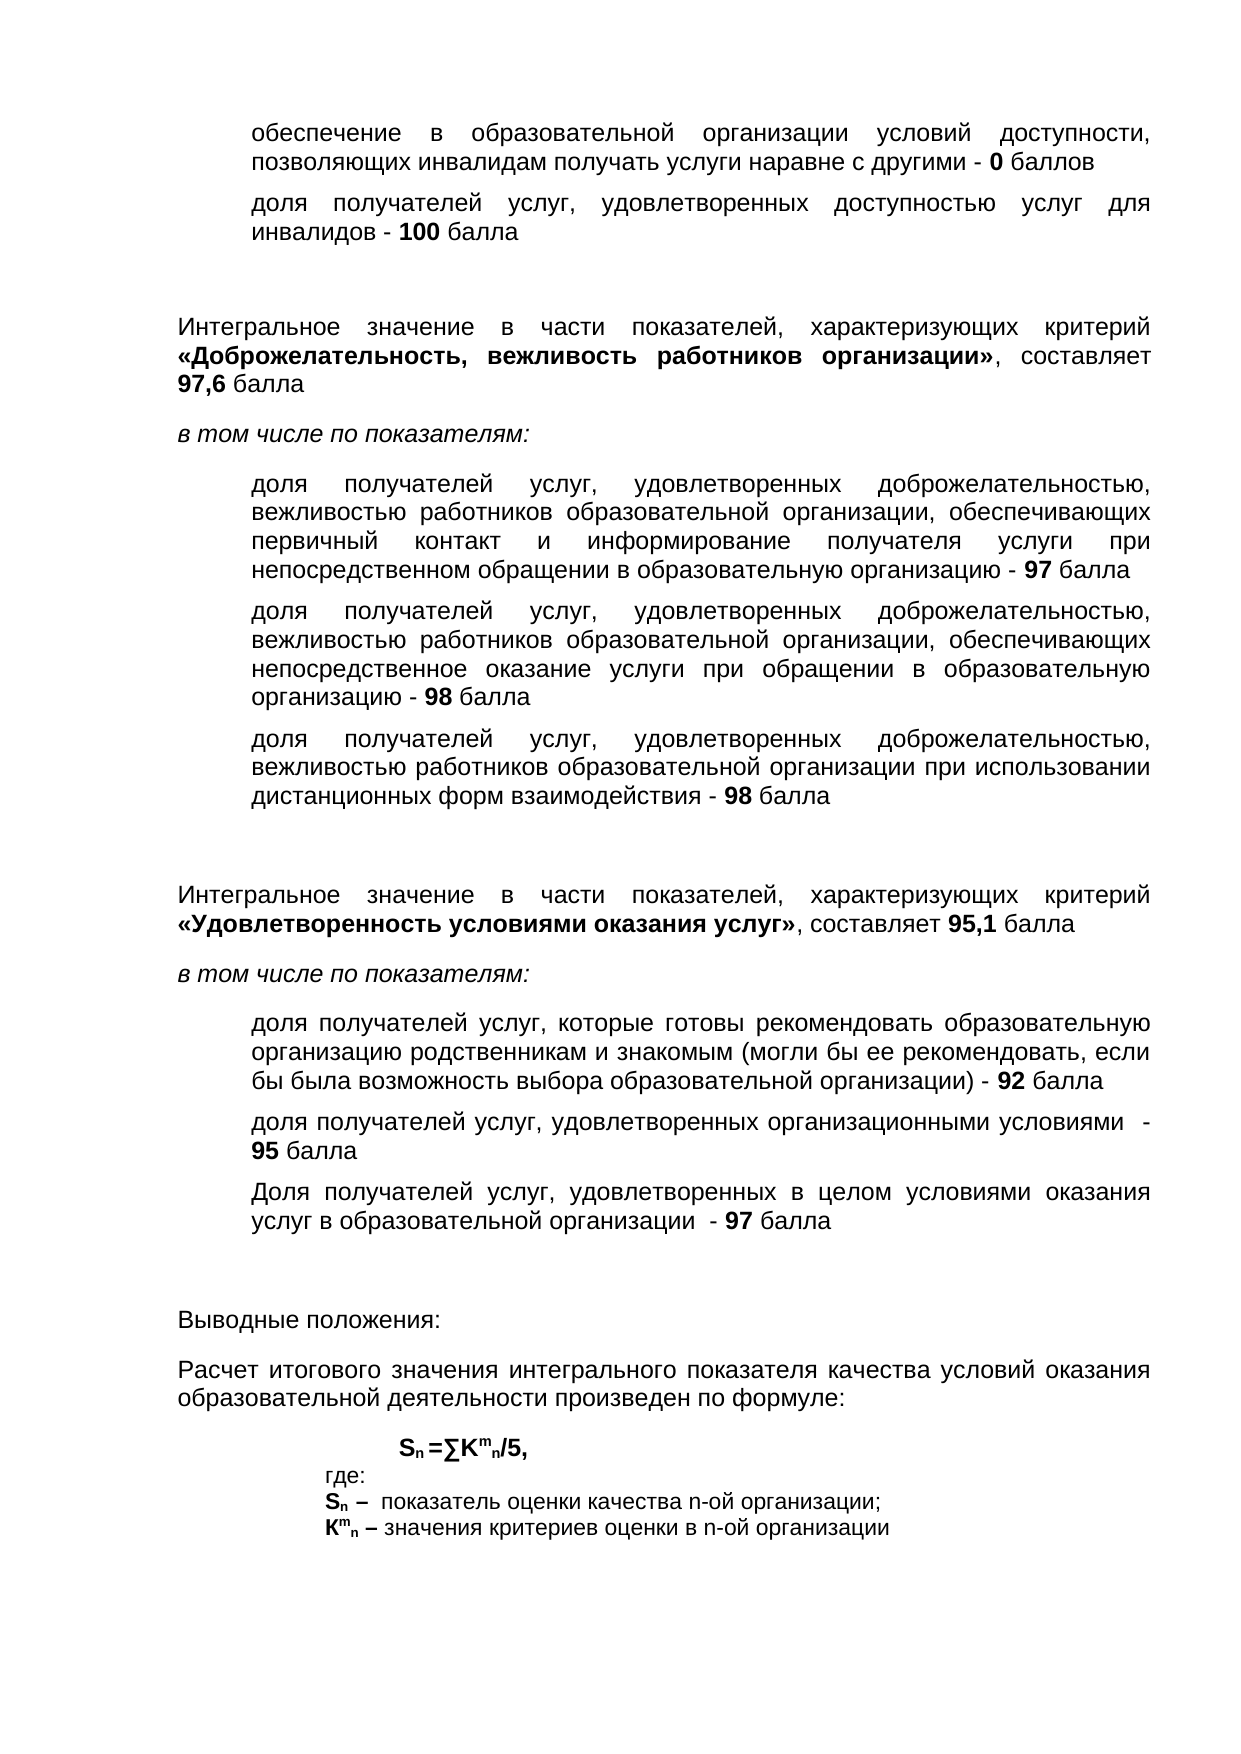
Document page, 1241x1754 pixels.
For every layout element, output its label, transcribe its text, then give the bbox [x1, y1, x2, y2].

text Расчет итогового значения интегрального показателя качества условий оказания образовательной деятельности произведен по формуле: [177, 1354, 1152, 1412]
text Sn =∑Kmn/5, [398, 1433, 1152, 1462]
text доля получателей услуг, которые готовы рекомендовать образовательную организацию родственникам и знакомым (могли бы ее рекомендовать, если бы была возможность выбора образовательной организации) - 92 балла [251, 1008, 1152, 1094]
text Sn – показатель оценки качества n-ой организации; [325, 1488, 1152, 1514]
text Интегральное значение в части показателей, характеризующих критерий «Удовлетворенность условиями оказания услуг», составляет 95,1 балла [177, 880, 1152, 938]
text Интегральное значение в части показателей, характеризующих критерий «Доброжелательность, вежливость работников организации», составляет 97,6 балла [177, 312, 1152, 398]
text доля получателей услуг, удовлетворенных доброжелательностью, вежливостью работников образовательной организации при использовании дистанционных форм взаимодействия - 98 балла [251, 723, 1152, 810]
text доля получателей услуг, удовлетворенных доброжелательностью, вежливостью работников образовательной организации, обеспечивающих непосредственное оказание услуги при обращении в образовательную организацию - 98 балла [251, 596, 1152, 711]
text Кmn – значения критериев оценки в n-ой организации [325, 1514, 1152, 1541]
text в том числе по показателям: [177, 959, 1152, 987]
text Выводные положения: [177, 1305, 1152, 1334]
text доля получателей услуг, удовлетворенных организационными условиями - 95 балла [251, 1107, 1152, 1164]
text где: [325, 1462, 1152, 1488]
text доля получателей услуг, удовлетворенных доступностью услуг для инвалидов - 100 балла [251, 188, 1152, 246]
text обеспечение в образовательной организации условий доступности, позволяющих инвалидам получать услуги наравне с другими - 0 баллов [251, 118, 1152, 176]
text Доля получателей услуг, удовлетворенных в целом условиями оказания услуг в образовательной организации - 97 балла [251, 1177, 1152, 1234]
text в том числе по показателям: [177, 419, 1152, 448]
text доля получателей услуг, удовлетворенных доброжелательностью, вежливостью работников образовательной организации, обеспечивающих первичный контакт и информирование получателя услуги при непосредственном обращении в образовательную организацию - 97 балла [251, 468, 1152, 583]
